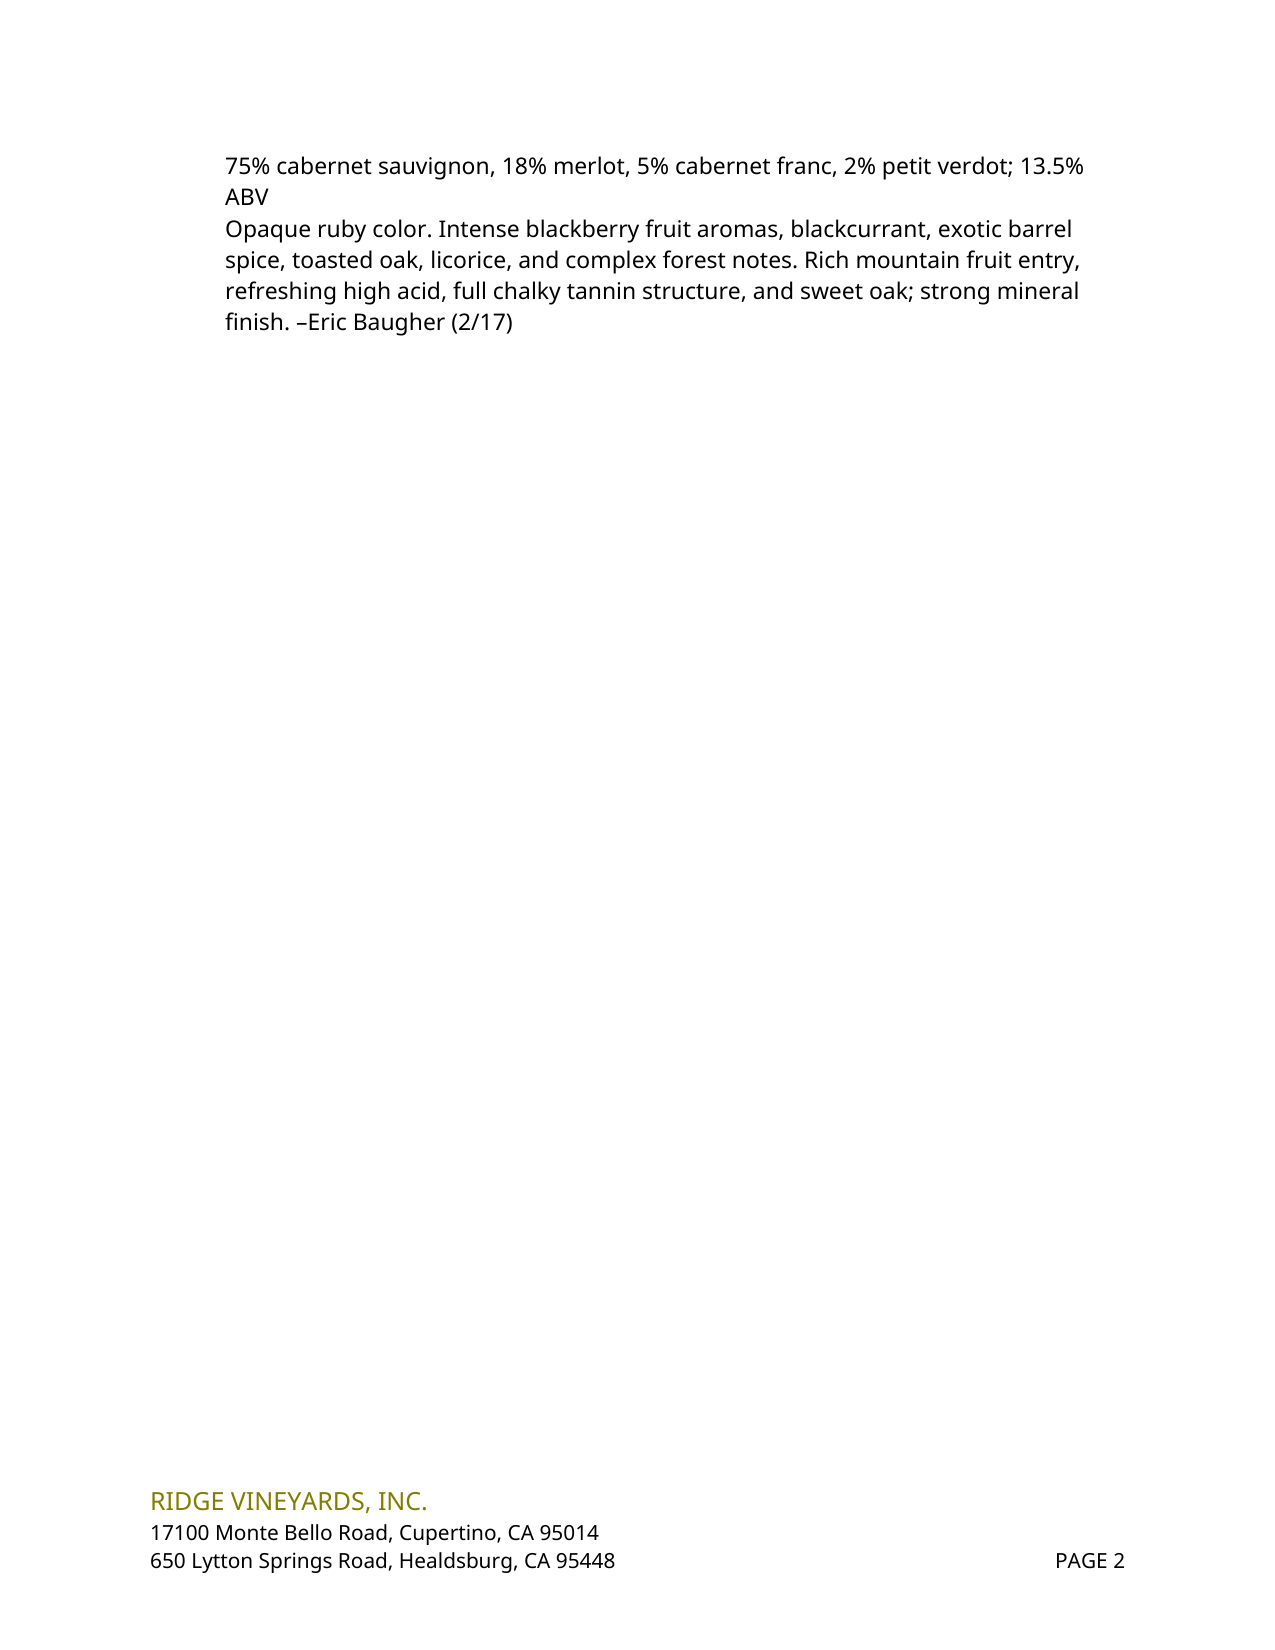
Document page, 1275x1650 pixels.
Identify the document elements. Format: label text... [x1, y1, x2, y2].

text 75% cabernet sauvignon, 18% merlot, 5% cabernet franc, 2% petit verdot; 13.5% ABV [225, 150, 1125, 212]
text Opaque ruby color. Intense blackberry fruit aromas, blackcurrant, exotic barrel spice, toasted oak, licorice, and complex forest notes. Rich mountain fruit entry, refreshing high acid, full chalky tannin structure, and sweet oak; strong mineral finish. –Eric Baugher (2/17) [225, 212, 1125, 337]
